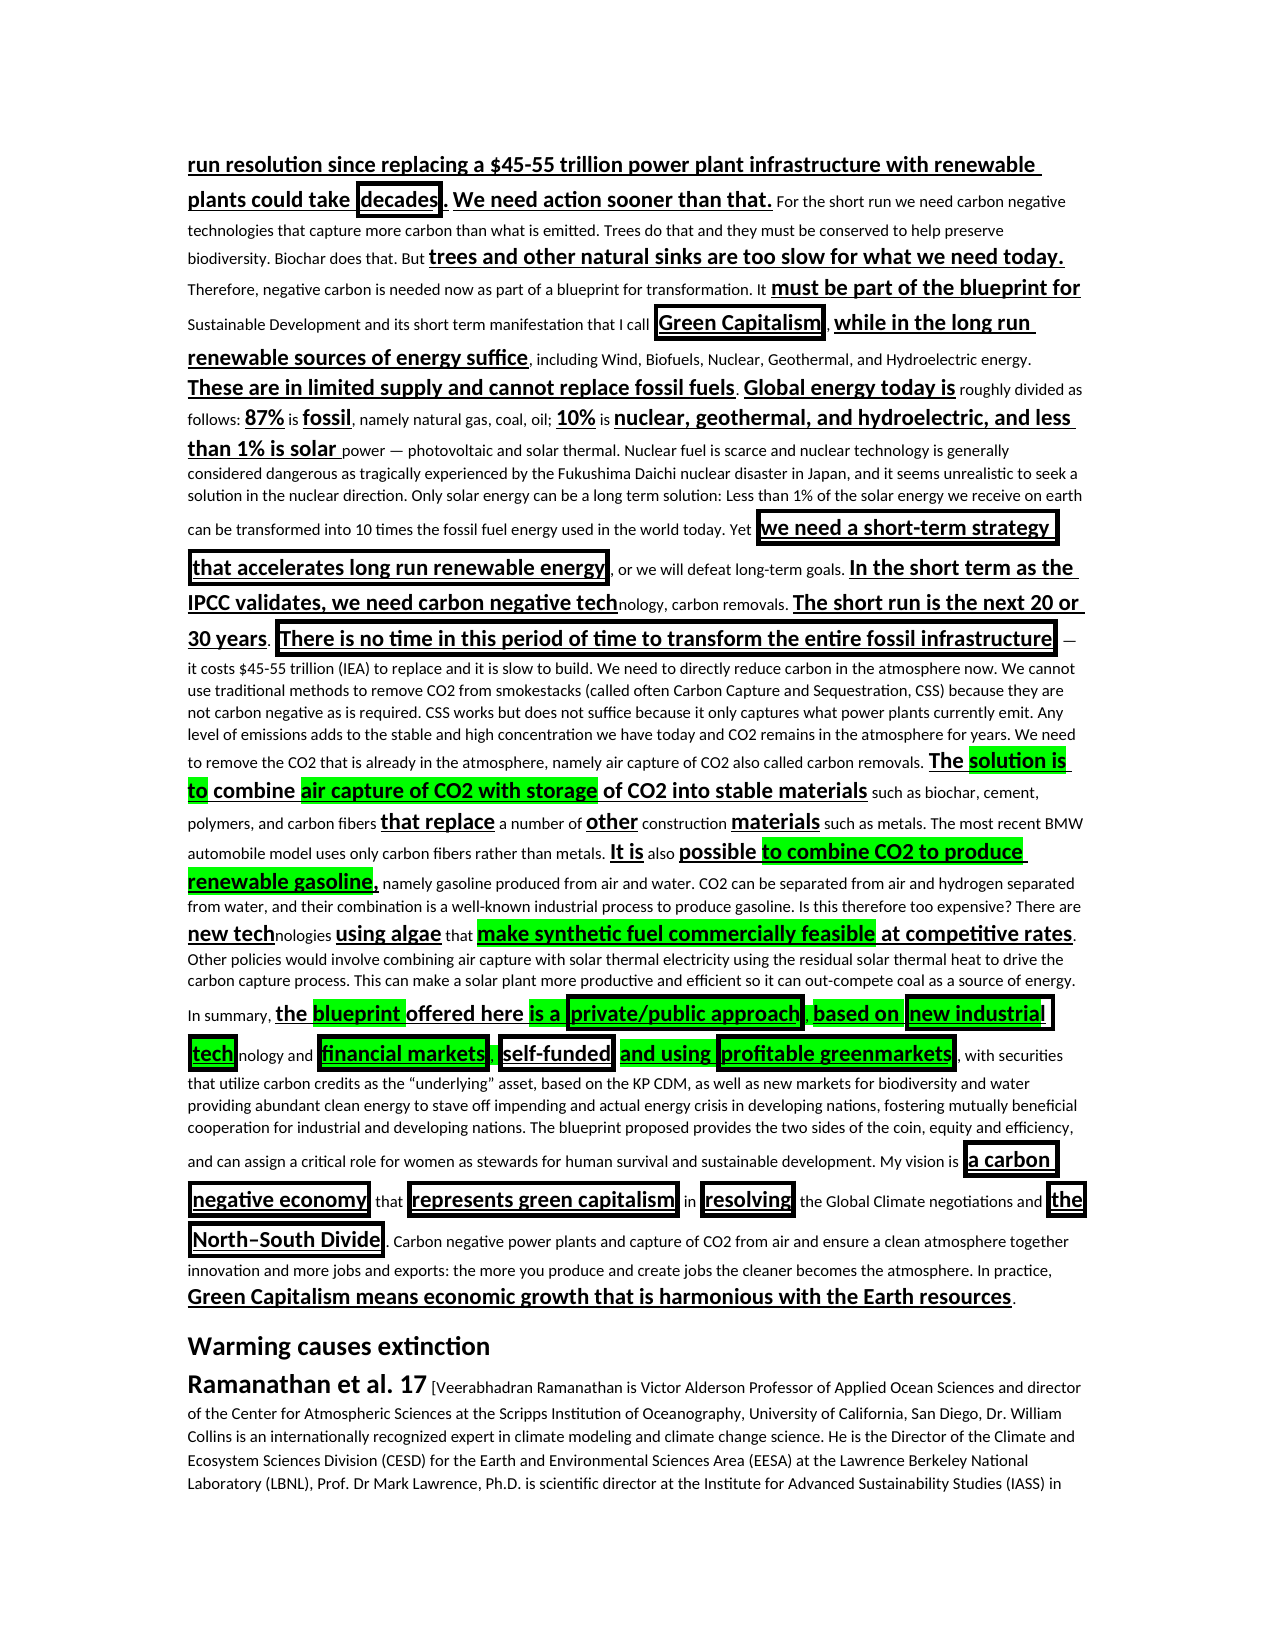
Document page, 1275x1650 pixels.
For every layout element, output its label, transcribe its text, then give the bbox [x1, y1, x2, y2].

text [187, 150, 1087, 1310]
text Warming causes extinction [187, 1329, 1087, 1362]
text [187, 1367, 1087, 1493]
